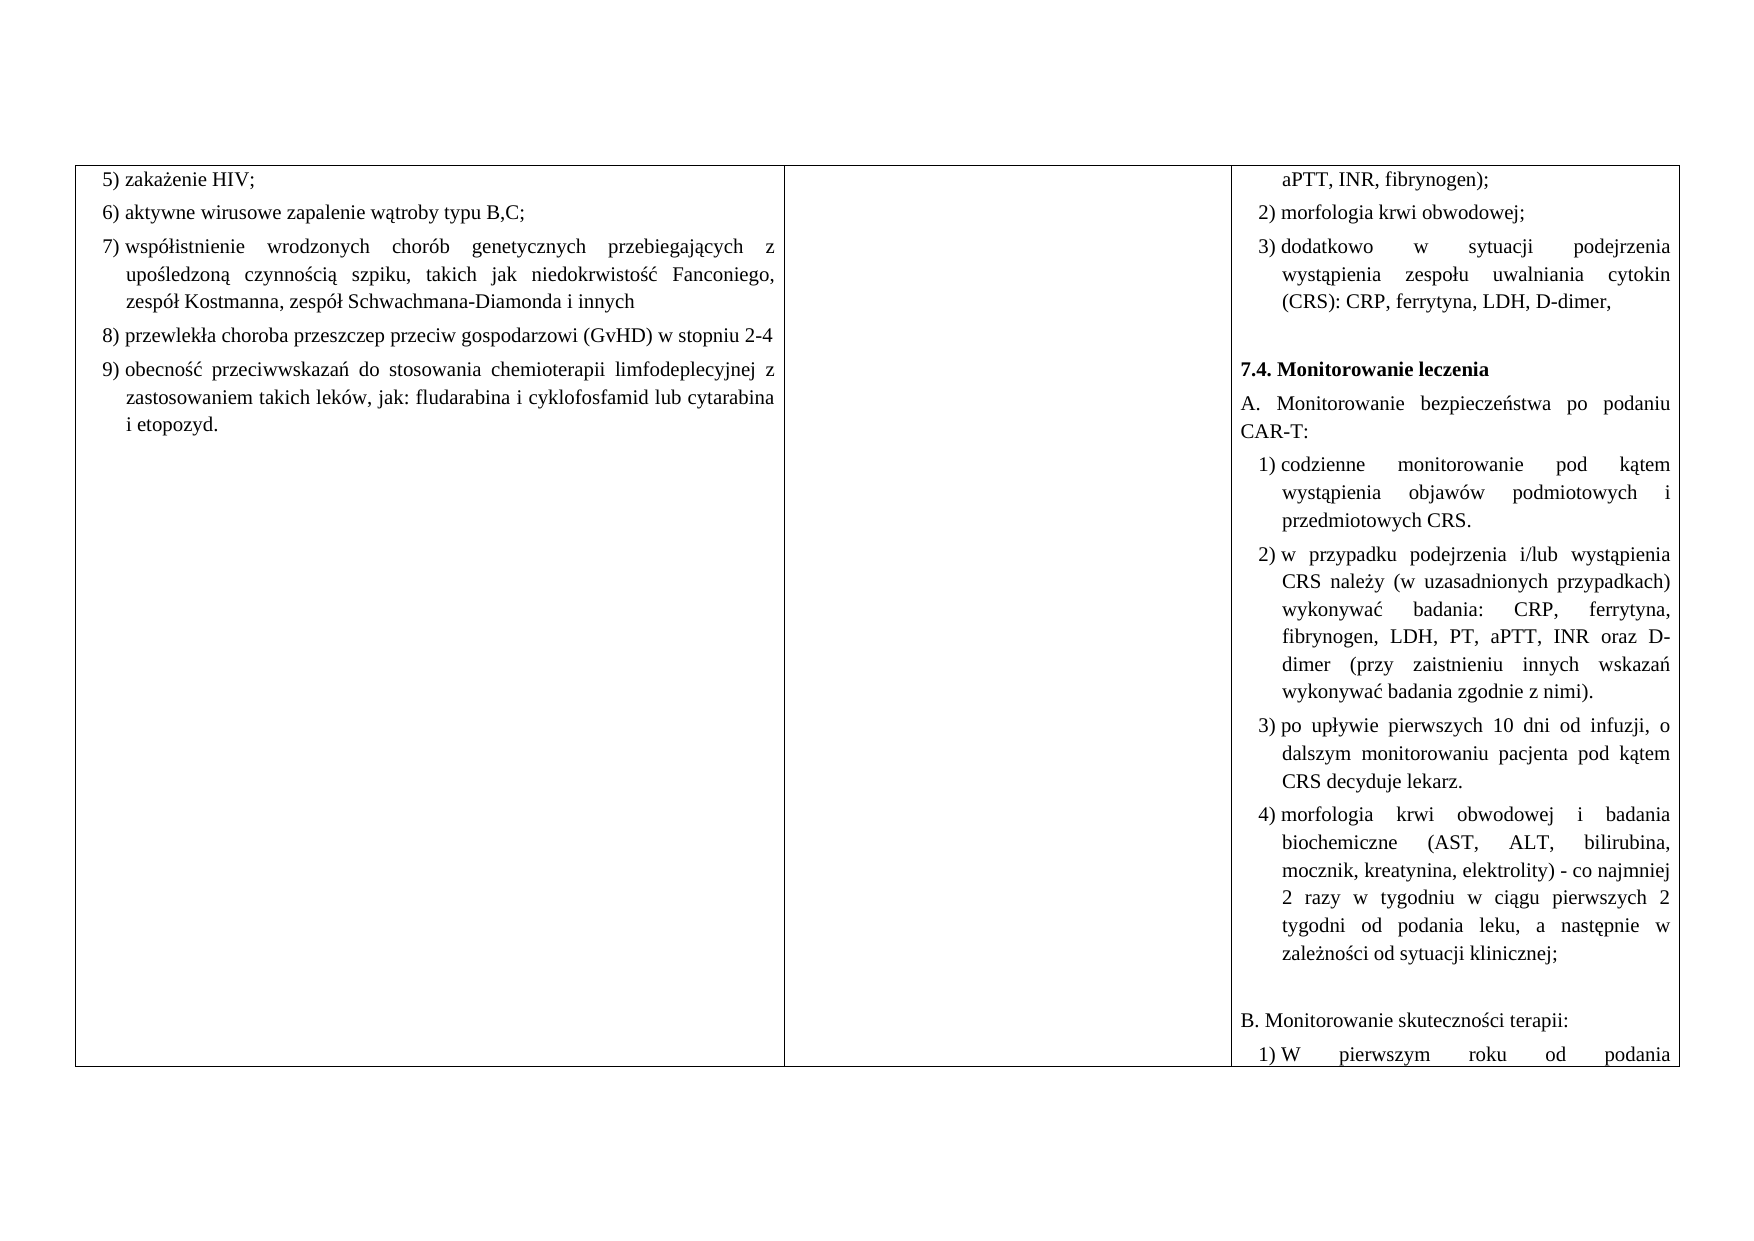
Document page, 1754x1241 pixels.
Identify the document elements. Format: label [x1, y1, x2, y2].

table_cell [76, 166, 784, 1066]
table_cell [785, 166, 1231, 1066]
table_cell [1232, 166, 1679, 1066]
